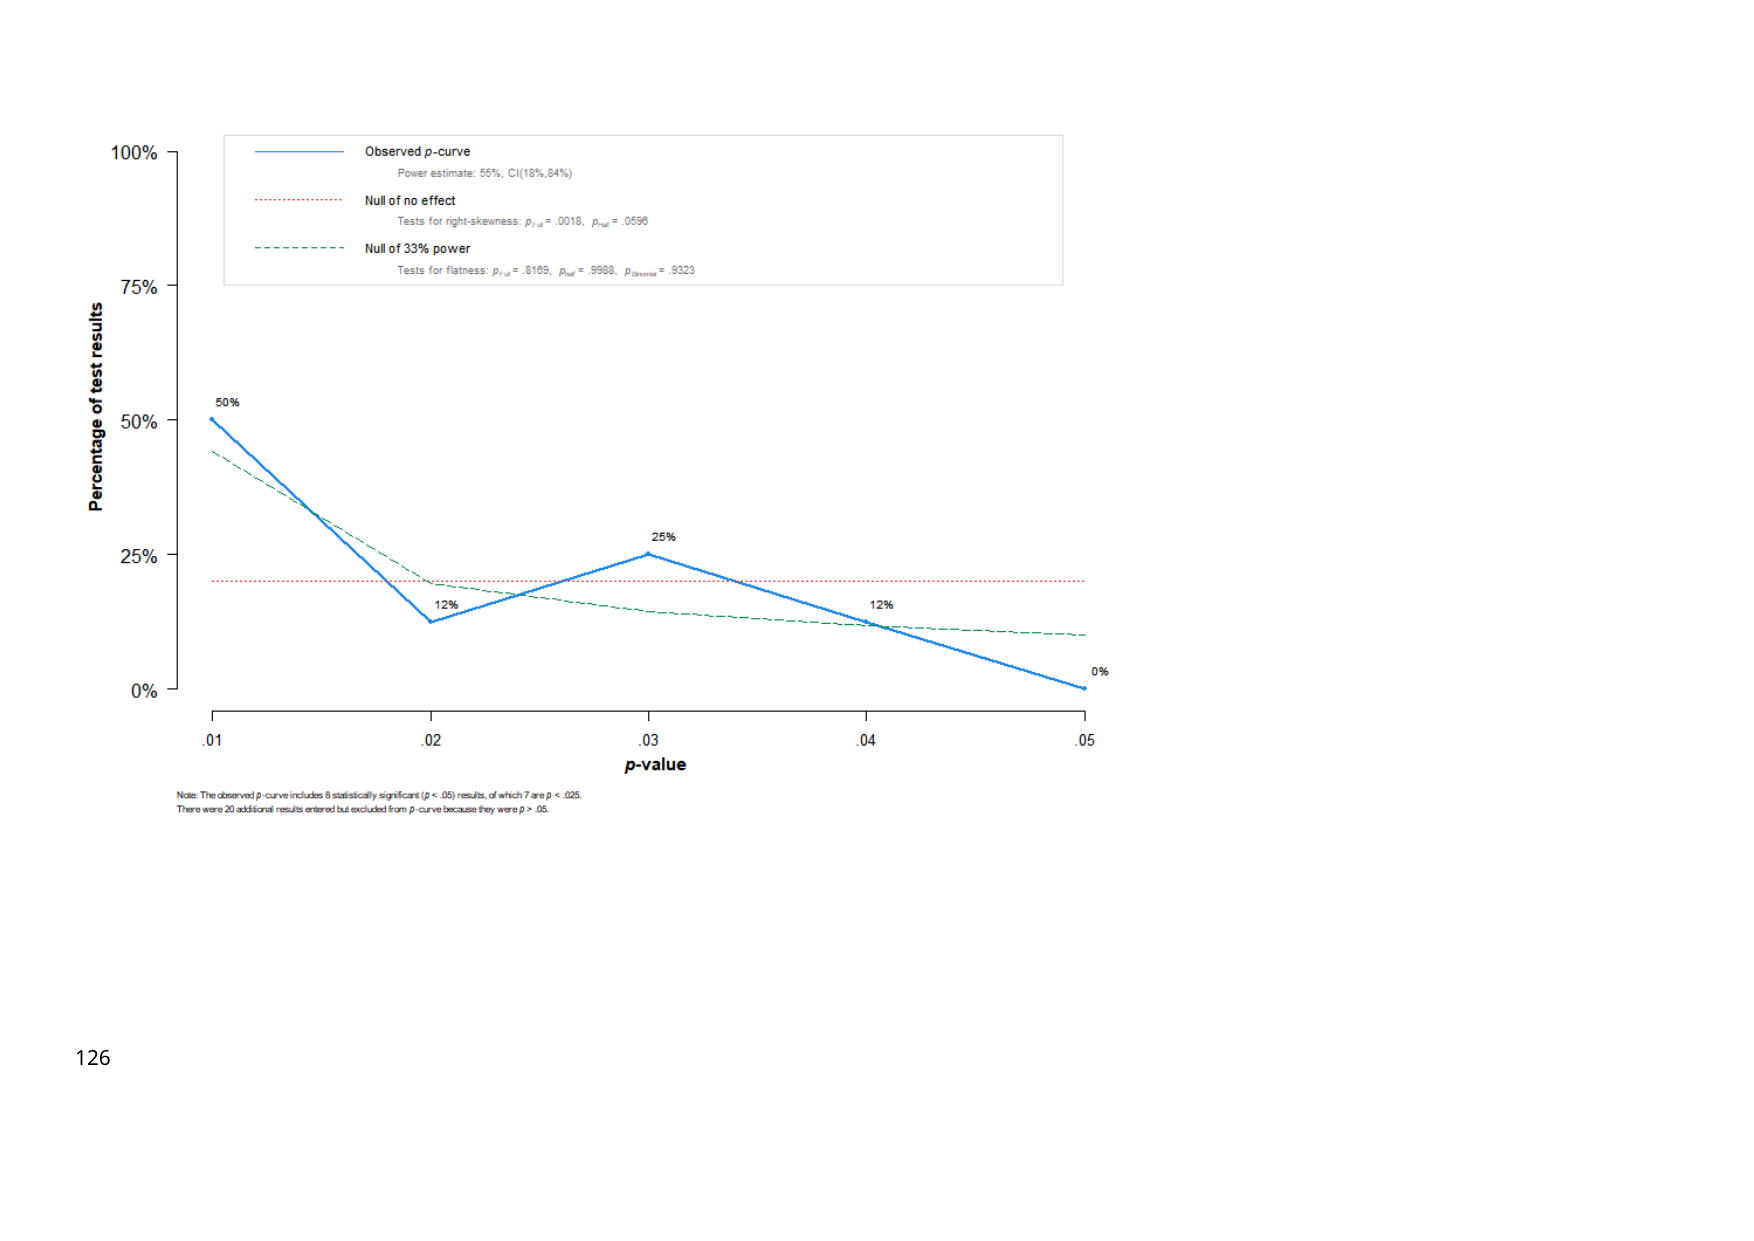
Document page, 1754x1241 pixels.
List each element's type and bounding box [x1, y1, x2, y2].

picture [75, 75, 1198, 823]
